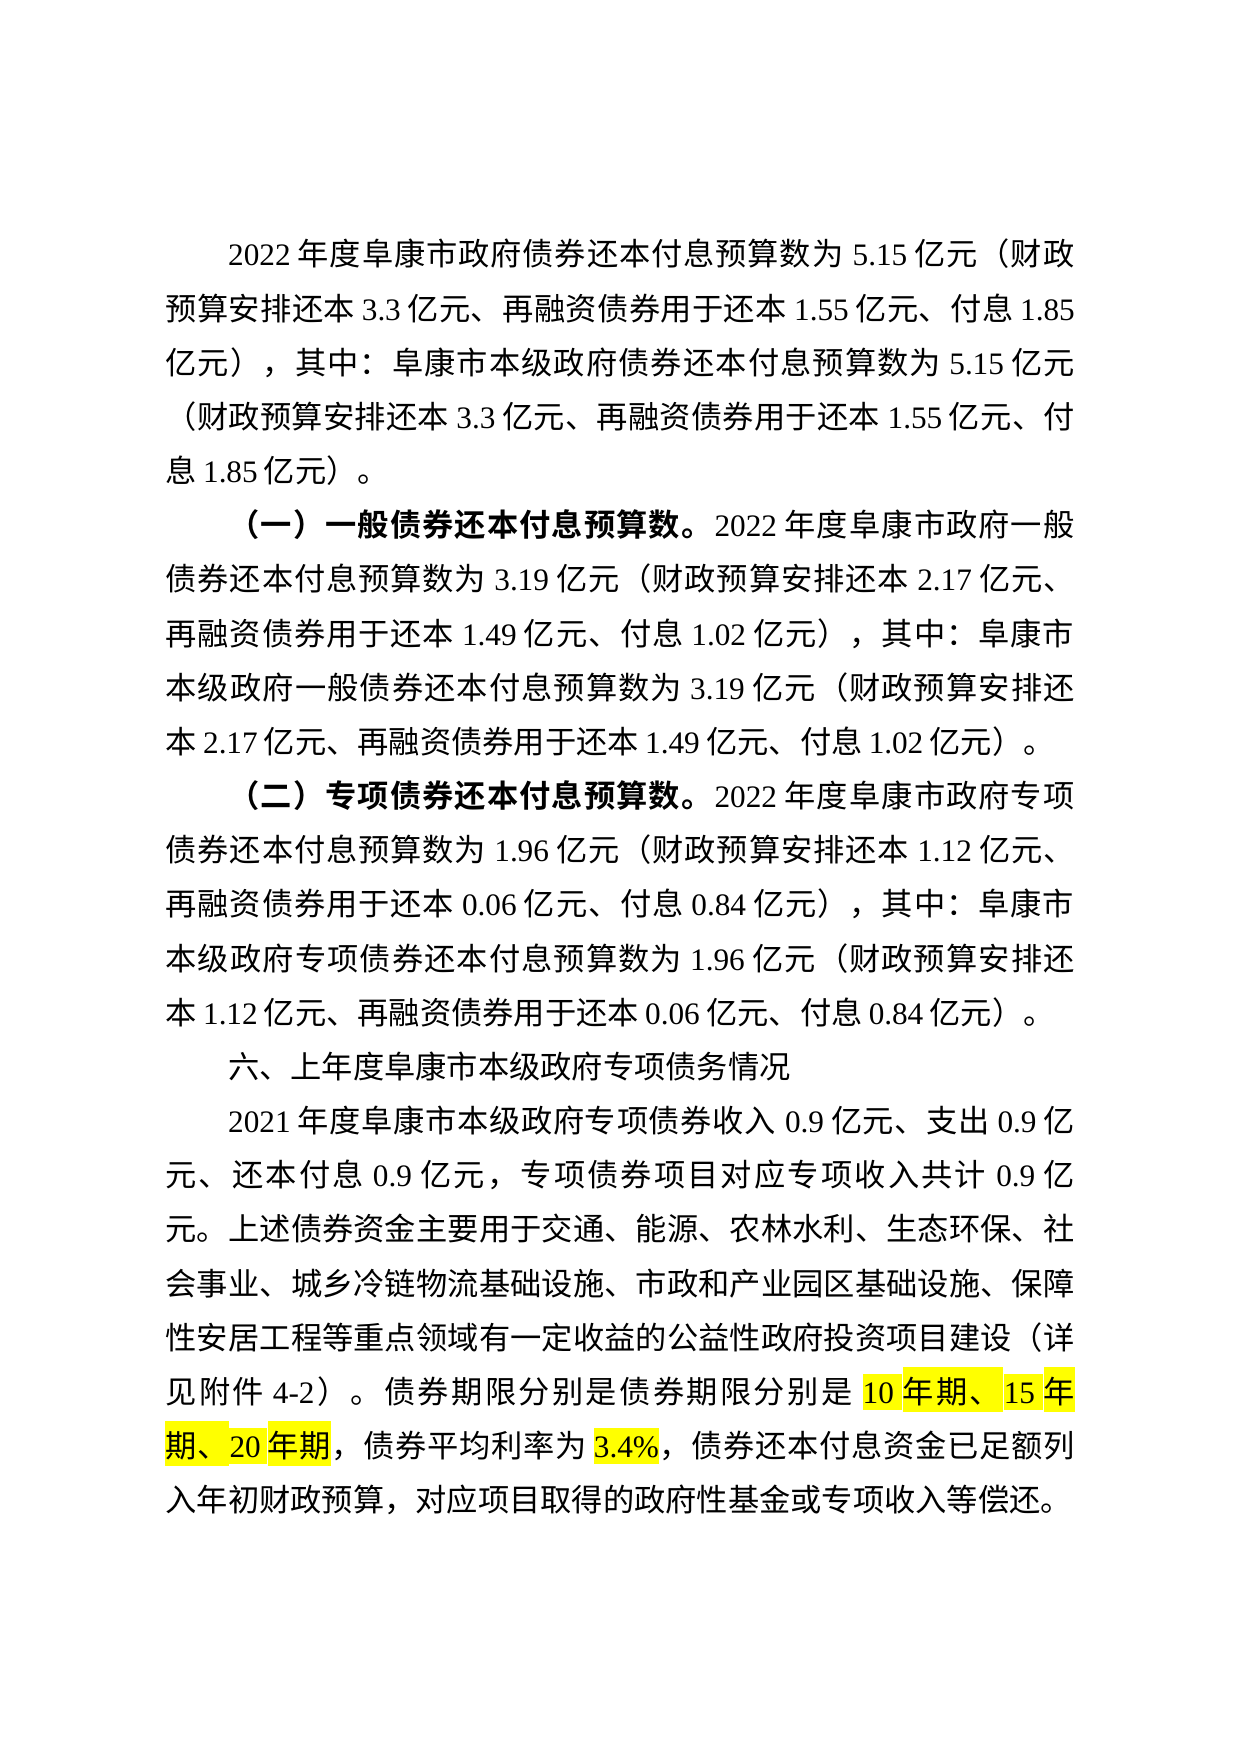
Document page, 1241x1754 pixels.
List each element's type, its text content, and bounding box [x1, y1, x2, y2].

text 六、上年度阜康市本级政府专项债务情况 [165, 1035, 1075, 1089]
text （二）专项债券还本付息预算数。2022年度阜康市政府专项债券还本付息预算数为1.96亿元（财政预算安排还本1.12亿元、再融资债券用于还本0.06亿元、付息0.84亿元），其中：阜康市本级政府专项债券还本付息预算数为1.96亿元（财政预算安排还本1.12亿元、再融资债券用于还本0.06亿元、付息0.84亿元）。 [165, 764, 1075, 1035]
text 2021年度阜康市本级政府专项债券收入0.9亿元、支出0.9亿元、还本付息0.9亿元，专项债券项目对应专项收入共计0.9亿元。上述债券资金主要用于交通、能源、农林水利、生态环保、社会事业、城乡冷链物流基础设施、市政和产业园区基础设施、保障性安居工程等重点领域有一定收益的公益性政府投资项目建设（详见附件4-2）。债券期限分别是债券期限分别是10年期、15年期、20年期，债券平均利率为3.4%，债券还本付息资金已足额列入年初财政预算，对应项目取得的政府性基金或专项收入等偿还。 [165, 1089, 1075, 1522]
text 2022年度阜康市政府债券还本付息预算数为5.15亿元（财政预算安排还本3.3亿元、再融资债券用于还本1.55亿元、付息1.85亿元），其中：阜康市本级政府债券还本付息预算数为5.15亿元（财政预算安排还本3.3亿元、再融资债券用于还本1.55亿元、付息1.85亿元）。 [165, 222, 1075, 493]
text （一）一般债券还本付息预算数。2022年度阜康市政府一般债券还本付息预算数为3.19亿元（财政预算安排还本2.17亿元、再融资债券用于还本1.49亿元、付息1.02亿元），其中：阜康市本级政府一般债券还本付息预算数为3.19亿元（财政预算安排还本2.17亿元、再融资债券用于还本1.49亿元、付息1.02亿元）。 [165, 493, 1075, 764]
